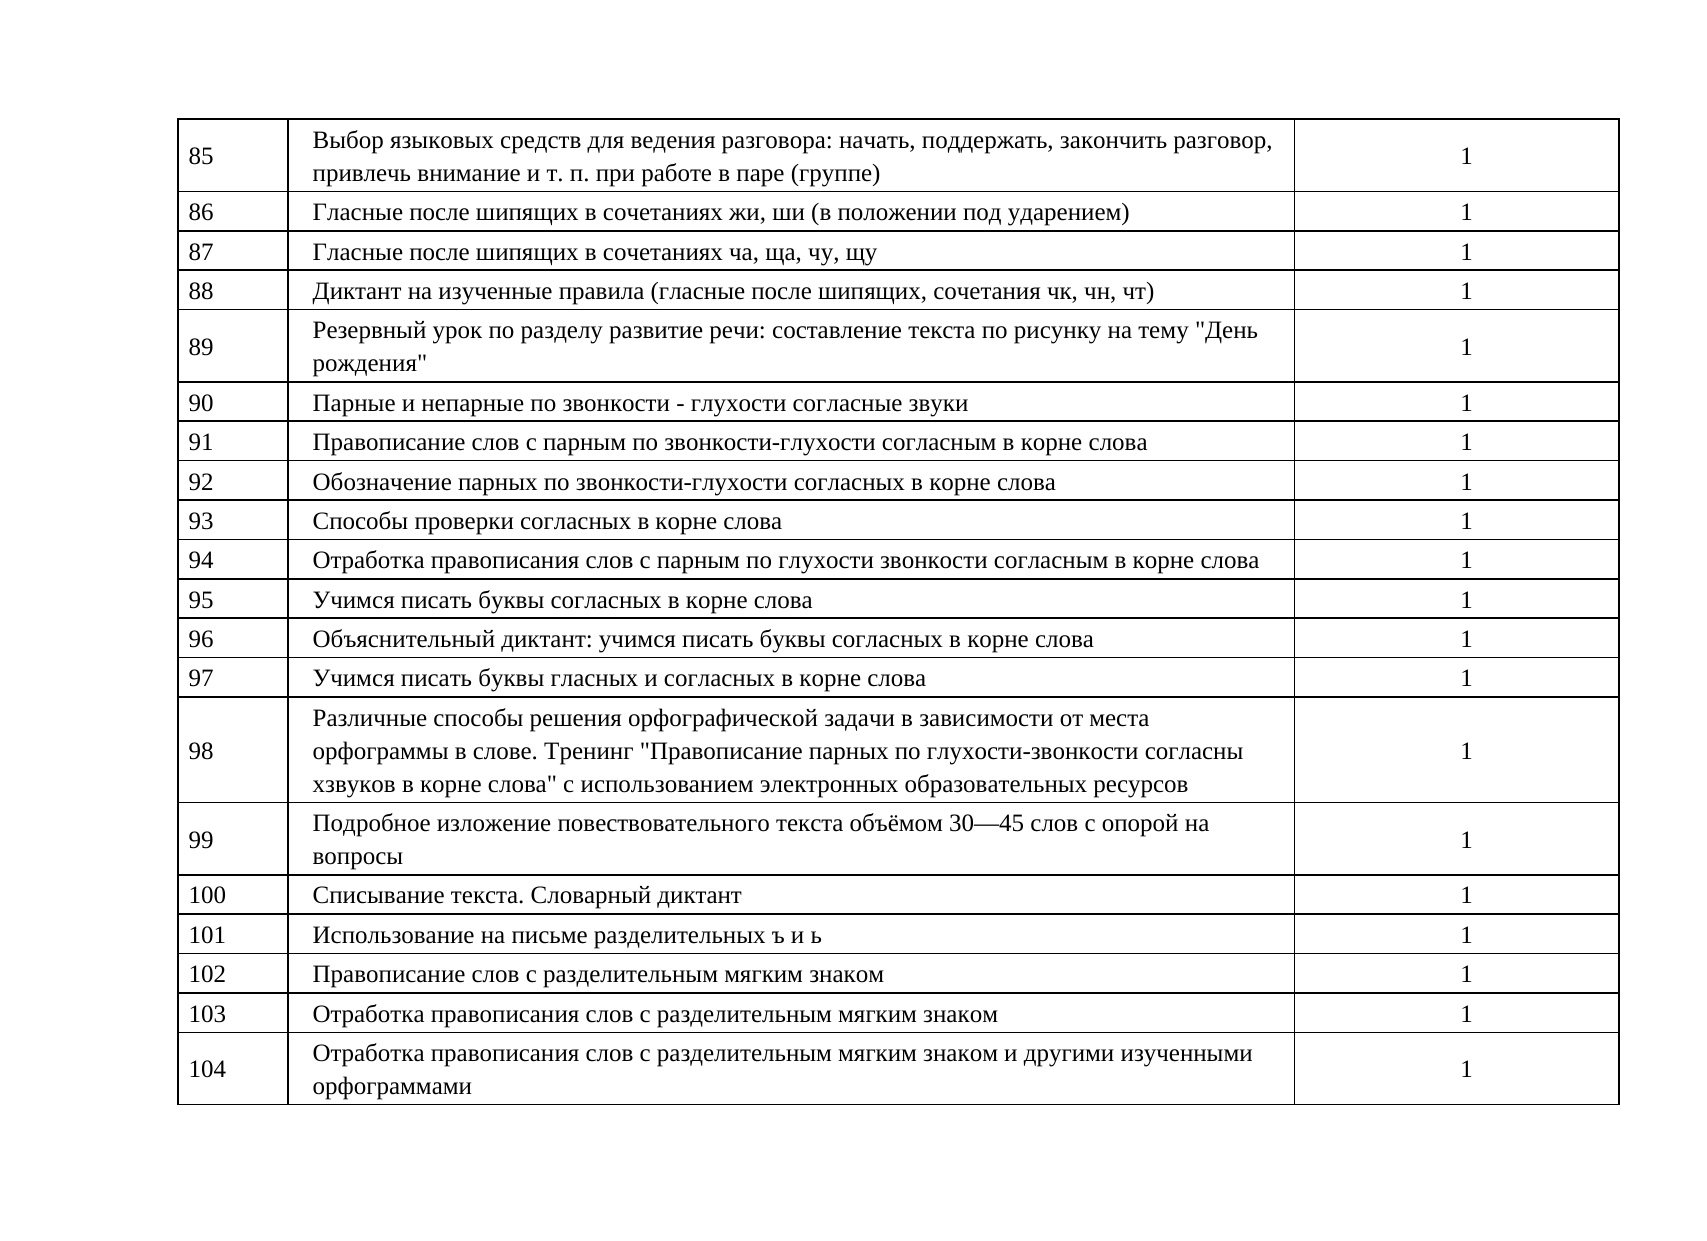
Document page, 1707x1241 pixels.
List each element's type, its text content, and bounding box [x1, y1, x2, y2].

table_cell 1 [1295, 461, 1618, 499]
table_cell Списывание текста. Словарный диктант [289, 876, 1294, 913]
table_cell Правописание слов с парным по звонкости-глухости согласным в корне слова [289, 422, 1294, 460]
table_cell 89 [179, 310, 287, 381]
table_cell Парные и непарные по звонкости - глухости согласные звуки [289, 383, 1294, 420]
table_cell Резервный урок по разделу развитие речи: составление текста по рисунку на тему "День рождения" [289, 310, 1294, 381]
table_cell 101 [179, 915, 287, 953]
table_cell 1 [1295, 619, 1618, 657]
table_cell Способы проверки согласных в корне слова [289, 501, 1294, 538]
table_cell 102 [179, 954, 287, 992]
table_cell Правописание слов с разделительным мягким знаком [289, 954, 1294, 992]
table_cell Гласные после шипящих в сочетаниях ча, ща, чу, щу [289, 232, 1294, 269]
table_cell 1 [1295, 540, 1618, 578]
table_cell Использование на письме разделительных ъ и ь [289, 915, 1294, 953]
table_cell 90 [179, 383, 287, 420]
table_cell 1 [1295, 876, 1618, 913]
table_cell Отработка правописания слов с парным по глухости звонкости согласным в корне слова [289, 540, 1294, 578]
table_cell Учимся писать буквы гласных и согласных в корне слова [289, 658, 1294, 696]
table_cell 103 [179, 994, 287, 1031]
table_cell 88 [179, 271, 287, 309]
table_cell Выбор языковых средств для ведения разговора: начать, поддержать, закончить разговор, привлечь внимание и т. п. при работе в паре (группе) [289, 120, 1294, 191]
table_cell Объяснительный диктант: учимся писать буквы согласных в корне слова [289, 619, 1294, 657]
table_cell Отработка правописания слов с разделительным мягким знаком [289, 994, 1294, 1031]
table_cell 1 [1295, 658, 1618, 696]
table_cell 95 [179, 580, 287, 617]
table_cell 100 [179, 876, 287, 913]
table_cell 1 [1295, 120, 1618, 191]
table_cell 93 [179, 501, 287, 538]
table_cell 1 [1295, 803, 1618, 874]
table_cell Отработка правописания слов с разделительным мягким знаком и другими изученными орфограммами [289, 1033, 1294, 1104]
table_cell 99 [179, 803, 287, 874]
table_cell 97 [179, 658, 287, 696]
table_cell 96 [179, 619, 287, 657]
table_cell 87 [179, 232, 287, 269]
table_cell 1 [1295, 954, 1618, 992]
table_cell 1 [1295, 310, 1618, 381]
table_cell 94 [179, 540, 287, 578]
table_cell 86 [179, 192, 287, 230]
table_cell 1 [1295, 698, 1618, 801]
table_cell 85 [179, 120, 287, 191]
table_cell Диктант на изученные правила (гласные после шипящих, сочетания чк, чн, чт) [289, 271, 1294, 309]
table_cell 1 [1295, 232, 1618, 269]
table_cell 98 [179, 698, 287, 801]
table_cell 104 [179, 1033, 287, 1104]
table_cell 1 [1295, 994, 1618, 1031]
table_cell 91 [179, 422, 287, 460]
table_cell 92 [179, 461, 287, 499]
table_cell Различные способы решения орфографической задачи в зависимости от места орфограммы в слове. Тренинг "Правописание парных по глухости-звонкости согласны хзвуков в корне слова" с использованием электронных образовательных ресурсов [289, 698, 1294, 801]
table_cell Обозначение парных по звонкости-глухости согласных в корне слова [289, 461, 1294, 499]
table_cell 1 [1295, 271, 1618, 309]
table_cell Учимся писать буквы согласных в корне слова [289, 580, 1294, 617]
table_cell 1 [1295, 915, 1618, 953]
table_cell 1 [1295, 1033, 1618, 1104]
table_cell Подробное изложение повествовательного текста объёмом 30—45 слов с опорой на вопросы [289, 803, 1294, 874]
table_cell 1 [1295, 192, 1618, 230]
table_cell 1 [1295, 383, 1618, 420]
table_cell 1 [1295, 422, 1618, 460]
table_cell 1 [1295, 580, 1618, 617]
table_cell 1 [1295, 501, 1618, 538]
table_cell Гласные после шипящих в сочетаниях жи, ши (в положении под ударением) [289, 192, 1294, 230]
